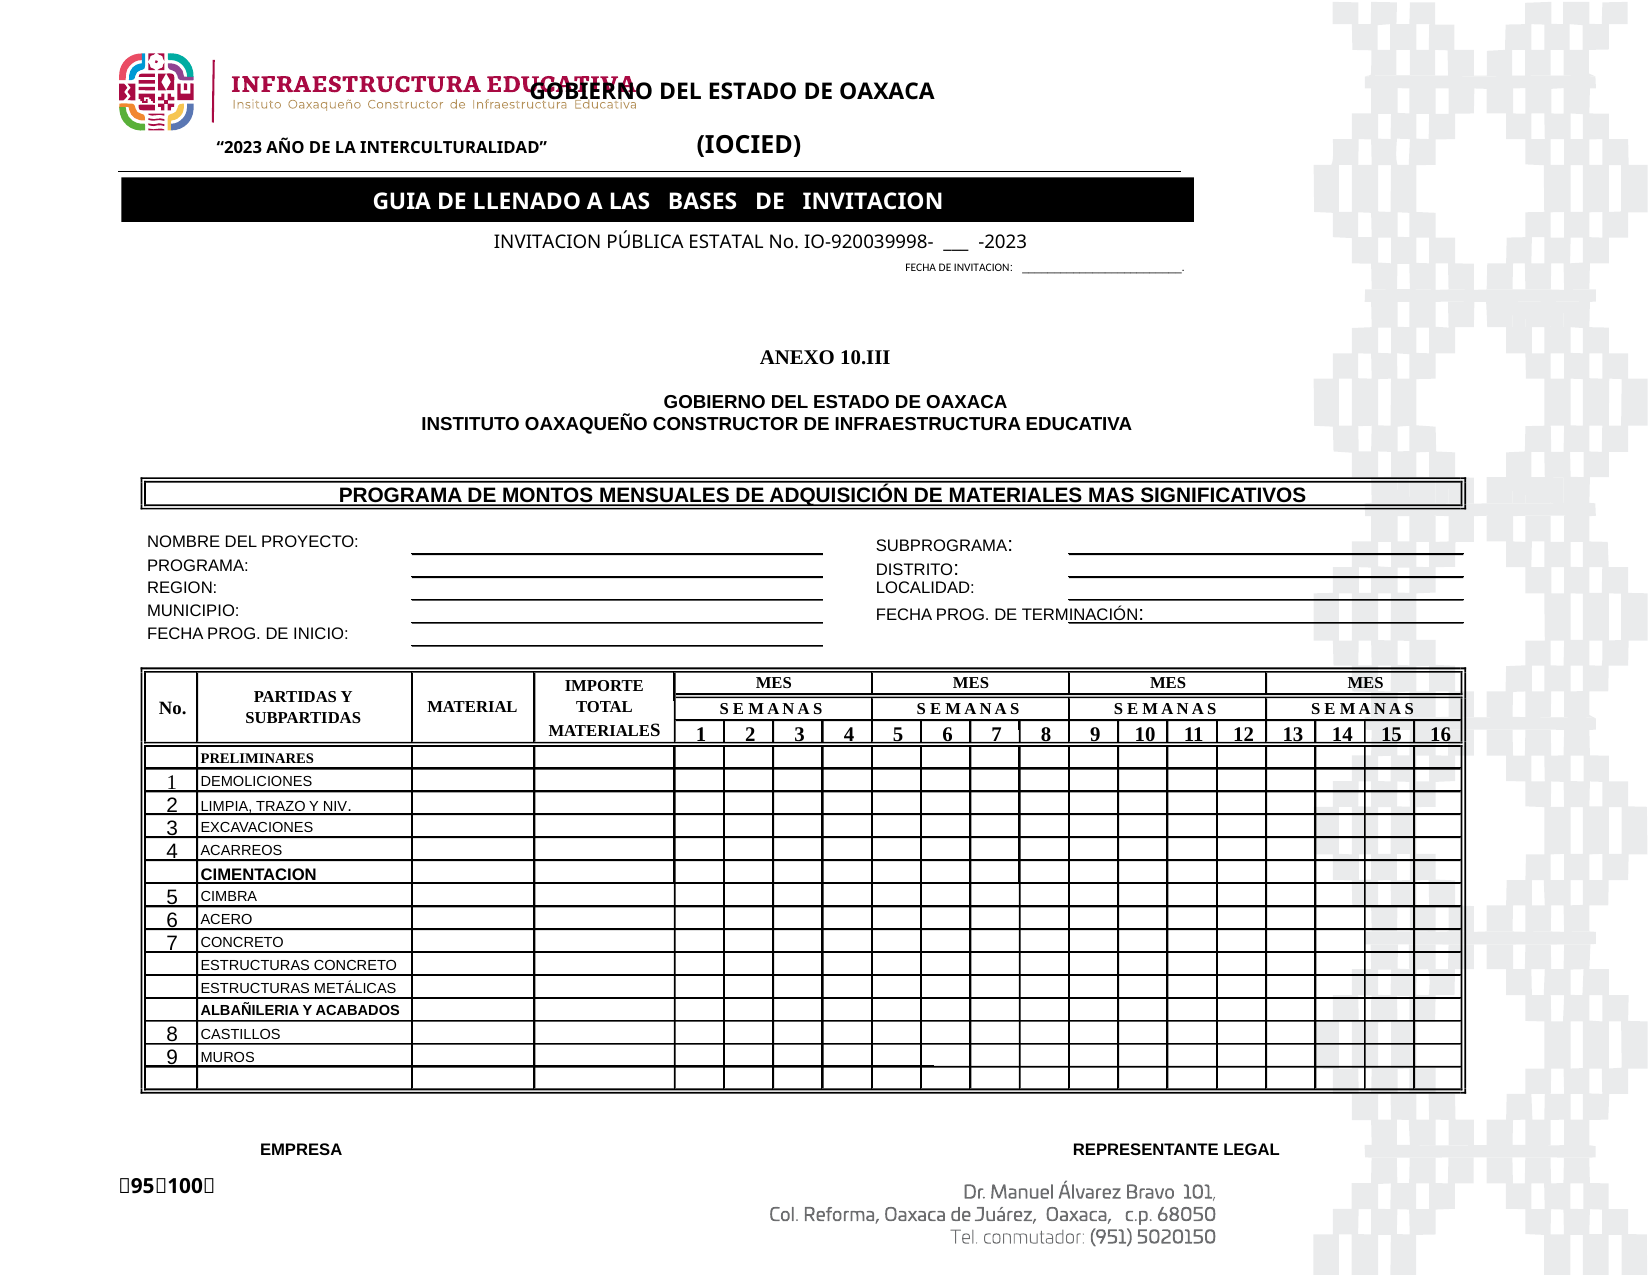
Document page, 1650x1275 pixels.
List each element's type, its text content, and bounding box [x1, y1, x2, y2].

text ANEXO 10.III [118, 345, 1532, 369]
